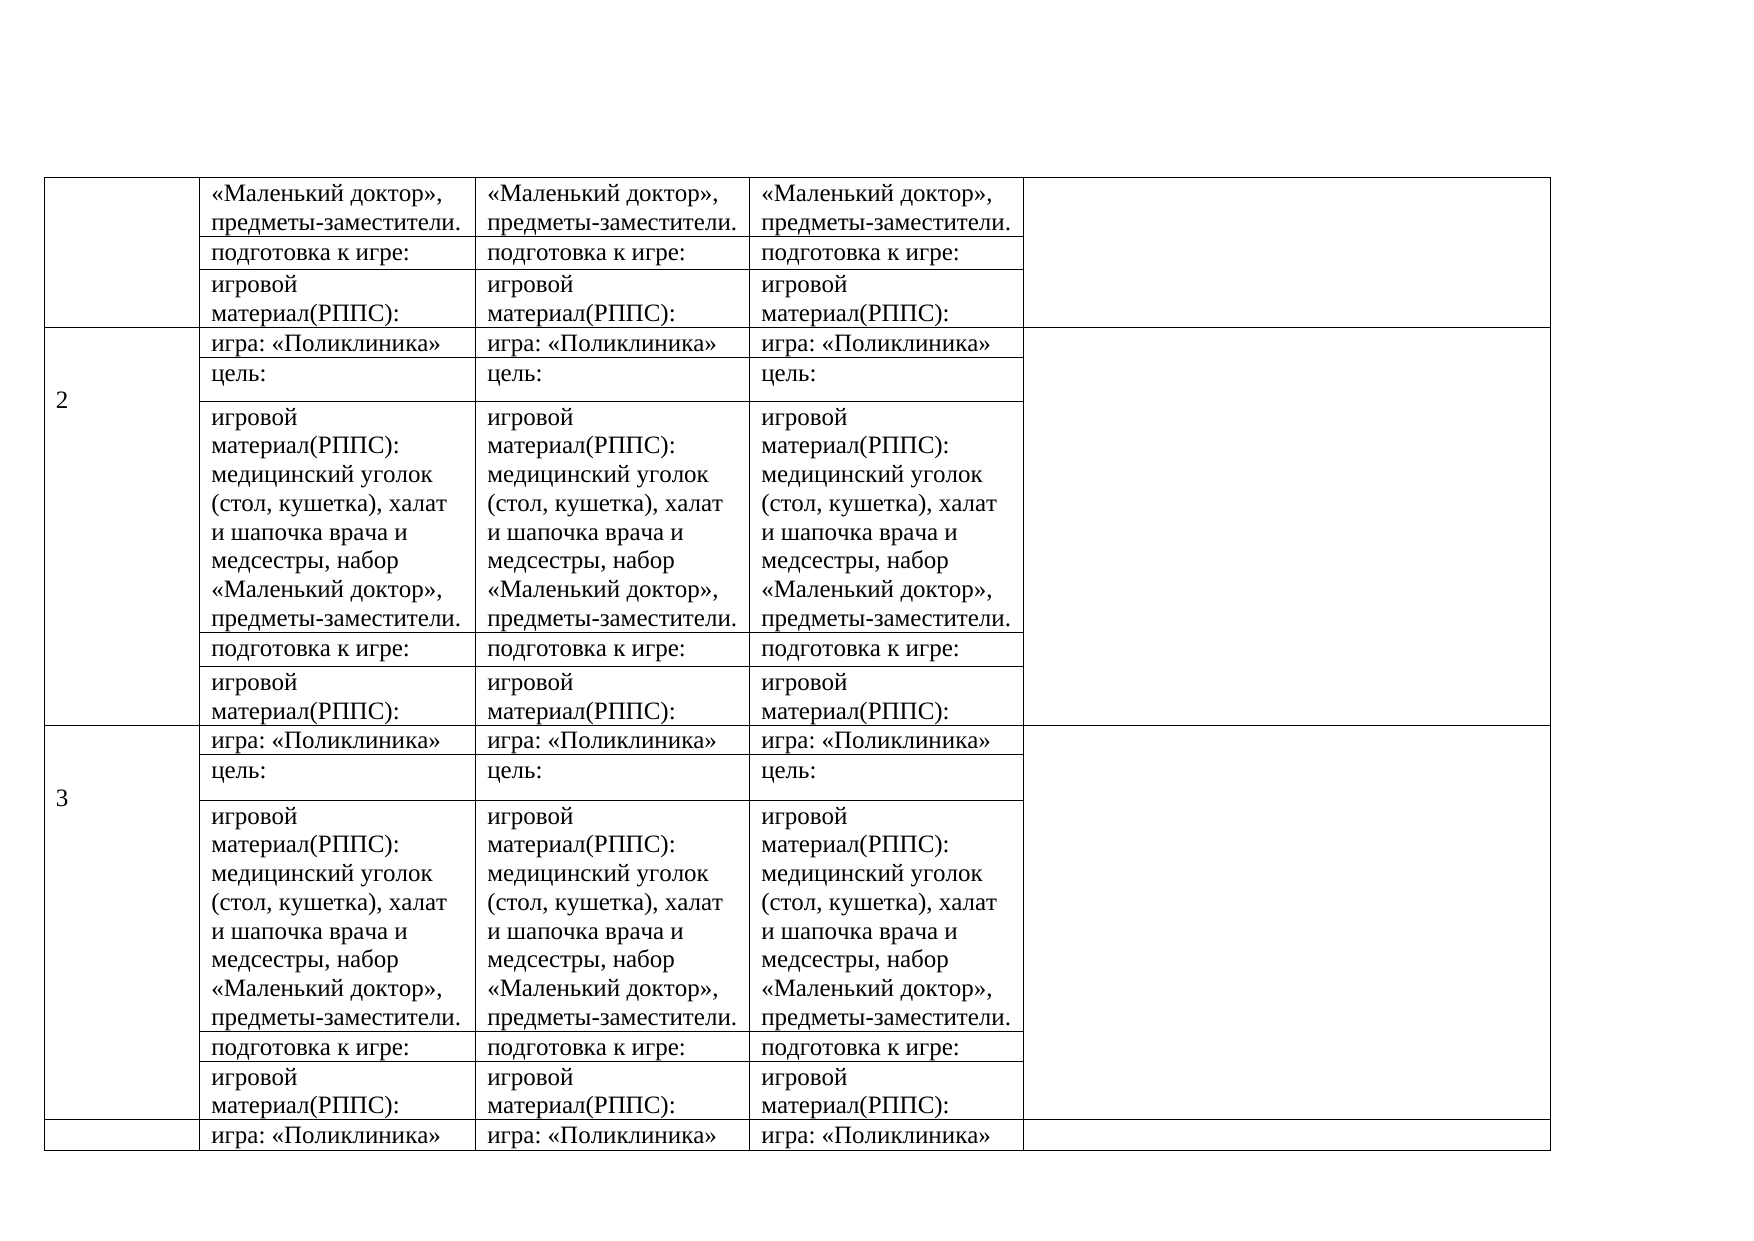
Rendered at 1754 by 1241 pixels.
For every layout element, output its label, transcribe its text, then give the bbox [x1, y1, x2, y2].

table_cell [1024, 1120, 1550, 1150]
table_cell цель: [200, 755, 475, 800]
table_cell подготовка к игре: [476, 1032, 749, 1061]
table_cell подготовка к игре: [200, 633, 475, 666]
table_cell подготовка к игре: [476, 237, 749, 268]
table_cell игровой материал(РППС): медицинский уголок (стол, кушетка), халат и шапочка врача и медсестры, набор «Маленький доктор», предметы-заместители. [750, 402, 1023, 632]
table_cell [750, 178, 1023, 236]
table_cell игра: «Поликлиника» [750, 328, 1023, 357]
table_cell цель: [200, 358, 475, 401]
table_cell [476, 178, 749, 236]
table_cell игровой материал(РППС): [750, 1062, 1023, 1119]
table_cell игровой материал(РППС): медицинский уголок (стол, кушетка), халат и шапочка врача и медсестры, набор «Маленький доктор», предметы-заместители. [750, 801, 1023, 1031]
table_cell игровой материал(РППС): [200, 270, 475, 327]
table_cell игровой материал(РППС): [200, 1062, 475, 1119]
table_cell игра: «Поликлиника» [750, 726, 1023, 754]
table_cell [1024, 328, 1550, 724]
table_cell игра: «Поликлиника» [476, 726, 749, 754]
table_cell [1024, 726, 1550, 1119]
table_cell цель: [476, 755, 749, 800]
table_cell подготовка к игре: [200, 237, 475, 268]
table_cell игровой материал(РППС): [200, 667, 475, 724]
table_cell игровой материал(РППС): медицинский уголок (стол, кушетка), халат и шапочка врача и медсестры, набор «Маленький доктор», предметы-заместители. [476, 801, 749, 1031]
table_cell цель: [750, 755, 1023, 800]
table_cell 4 [45, 1120, 199, 1150]
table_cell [200, 178, 475, 236]
table_cell игровой материал(РППС): [476, 270, 749, 327]
table_cell игровой материал(РППС): [476, 667, 749, 724]
table_cell игра: «Поликлиника» [200, 328, 475, 357]
table_cell подготовка к игре: [750, 1032, 1023, 1061]
table_cell игра: «Поликлиника» [200, 1120, 475, 1150]
table_cell игровой материал(РППС): [750, 270, 1023, 327]
table_cell игра: «Поликлиника» [750, 1120, 1023, 1150]
table_cell цель: [476, 358, 749, 401]
table_cell игра: «Поликлиника» [476, 1120, 749, 1150]
table_cell игровой материал(РППС): [476, 1062, 749, 1119]
table_cell игровой материал(РППС): медицинский уголок (стол, кушетка), халат и шапочка врача и медсестры, набор «Маленький доктор», предметы-заместители. [476, 402, 749, 632]
table_cell подготовка к игре: [476, 633, 749, 666]
table_cell подготовка к игре: [200, 1032, 475, 1061]
table_cell игровой материал(РППС): медицинский уголок (стол, кушетка), халат и шапочка врача и медсестры, набор «Маленький доктор», предметы-заместители. [200, 402, 475, 632]
table_cell подготовка к игре: [750, 237, 1023, 268]
table_cell игровой материал(РППС): [750, 667, 1023, 724]
table_cell 3 [45, 726, 199, 1119]
table_cell игровой материал(РППС): медицинский уголок (стол, кушетка), халат и шапочка врача и медсестры, набор «Маленький доктор», предметы-заместители. [200, 801, 475, 1031]
table_cell цель: [750, 358, 1023, 401]
table_cell подготовка к игре: [750, 633, 1023, 666]
table_cell игра: «Поликлиника» [476, 328, 749, 357]
table_cell 2 [45, 328, 199, 724]
table_cell игра: «Поликлиника» [200, 726, 475, 754]
